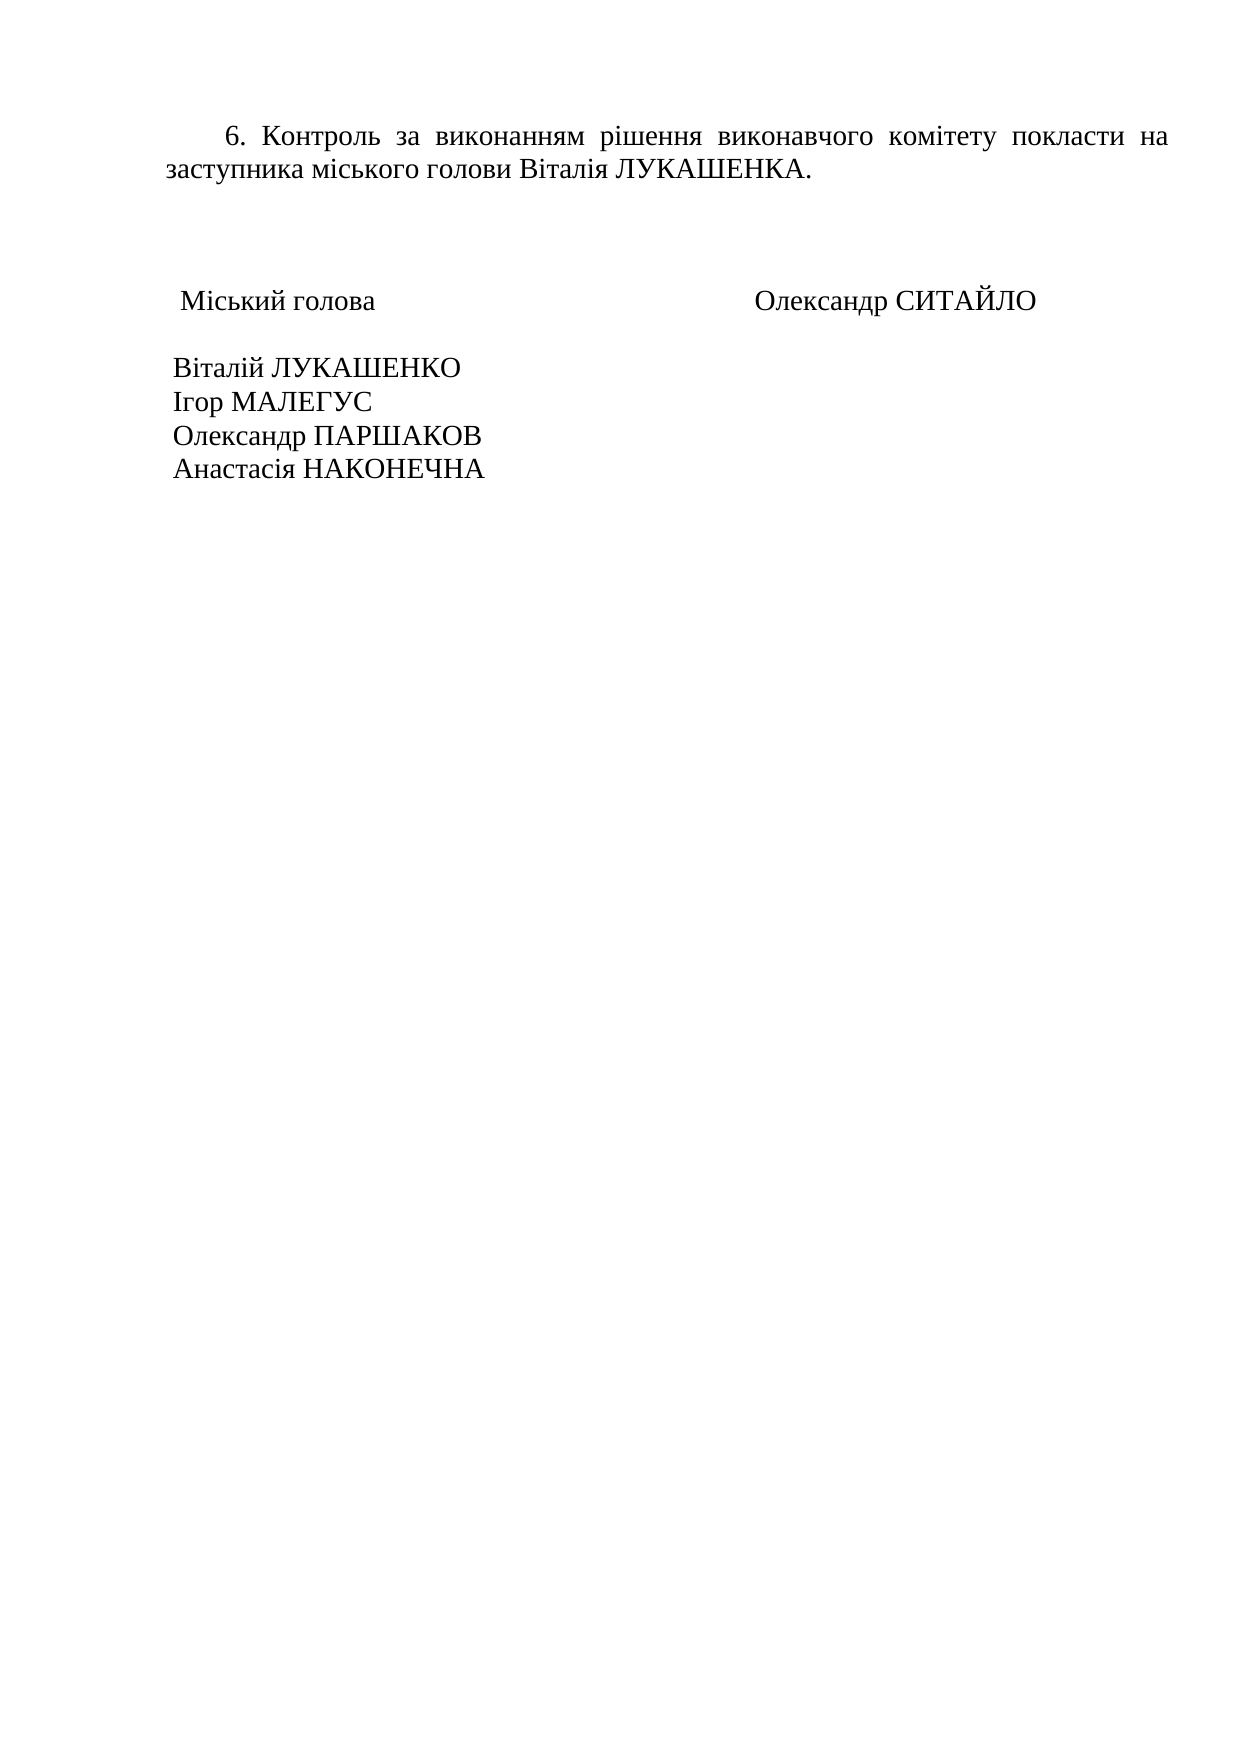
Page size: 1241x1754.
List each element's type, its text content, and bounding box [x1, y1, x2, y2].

text Міський голова Олександр СИТАЙЛО [165, 283, 1169, 317]
text 6. Контроль за виконанням рішення виконавчого комітету покласти на заступника міського голови Віталія ЛУКАШЕНКА. [165, 118, 1169, 185]
text Олександр ПАРШАКОВ [165, 418, 1169, 451]
text Віталій ЛУКАШЕНКО [165, 351, 1169, 384]
text Анастасія НАКОНЕЧНА [165, 451, 1169, 485]
text Ігор МАЛЕГУС [165, 384, 1169, 418]
